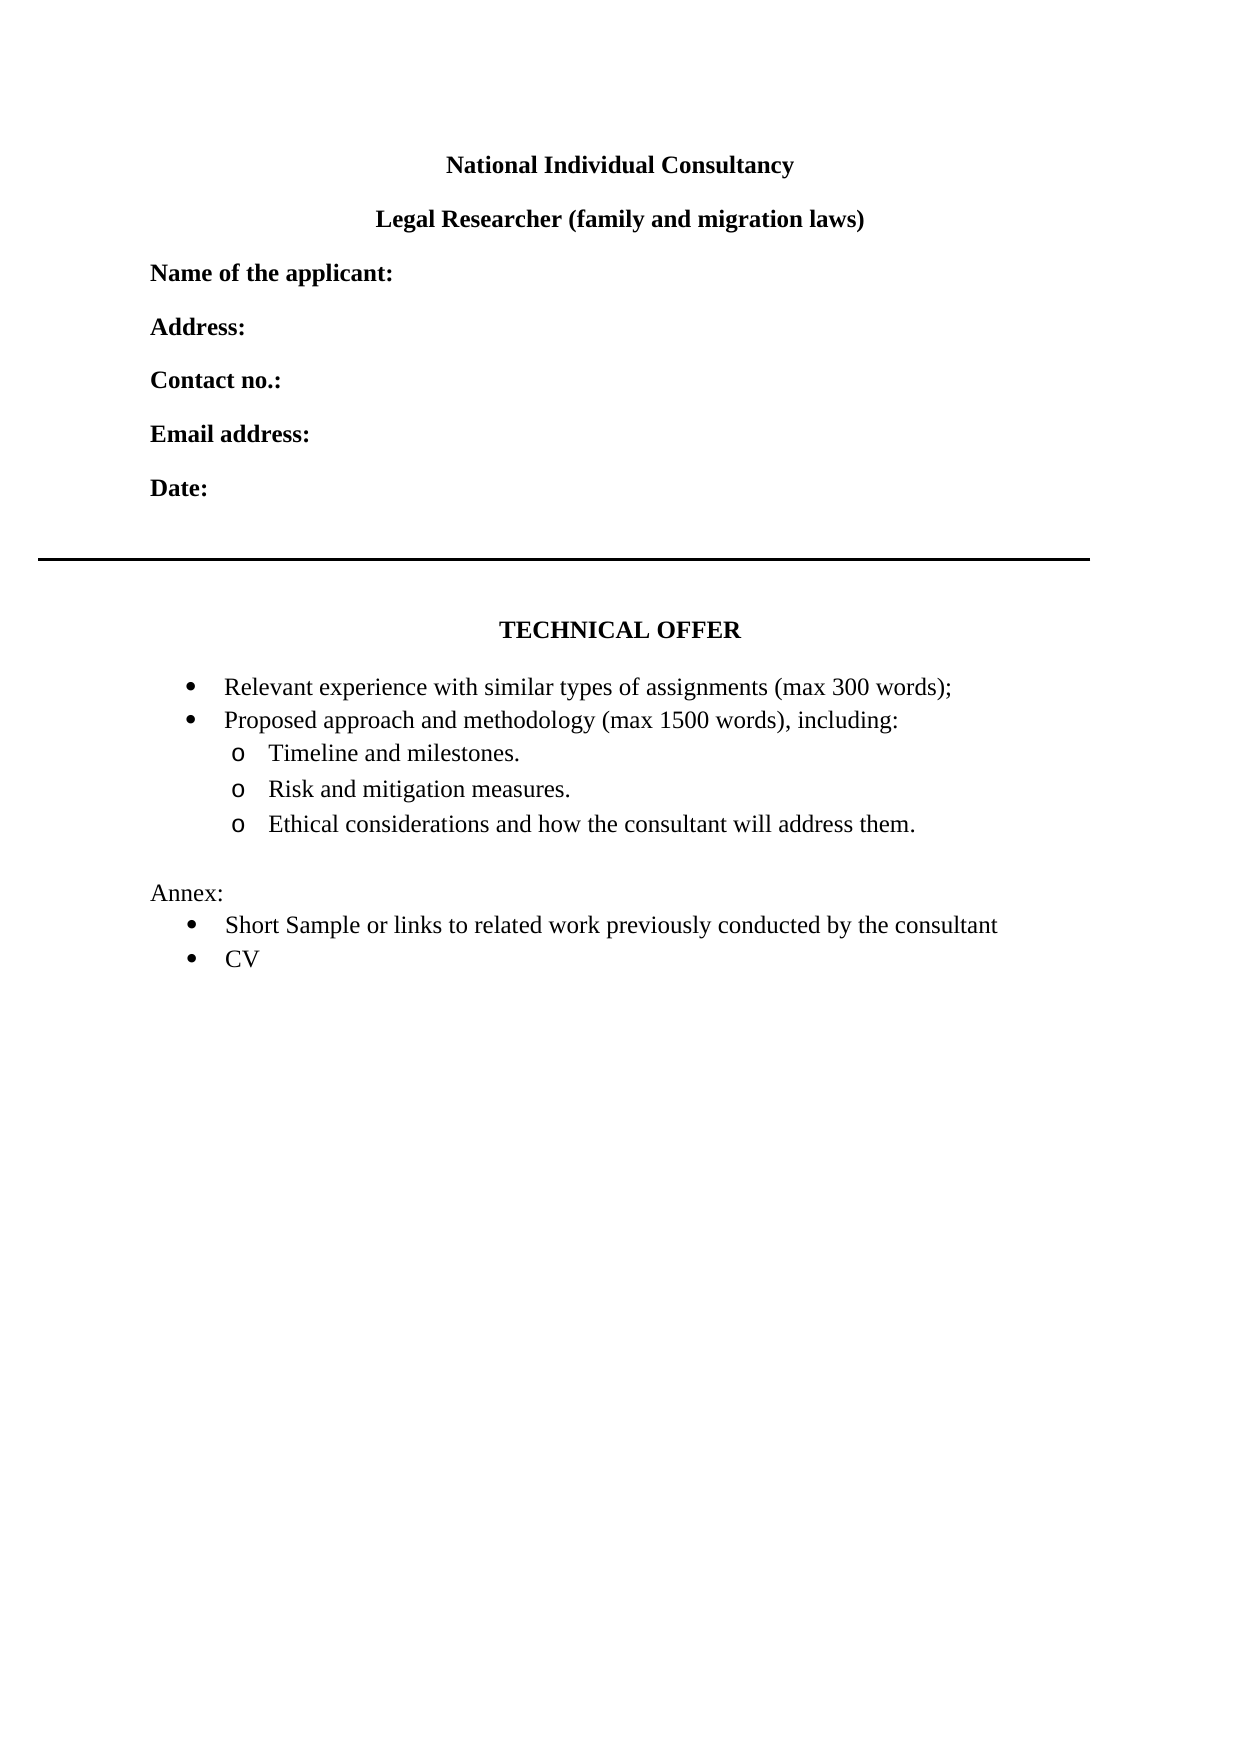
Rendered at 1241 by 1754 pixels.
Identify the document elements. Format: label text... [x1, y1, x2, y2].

list Risk and mitigation measures. [231, 774, 1090, 804]
text Address: [150, 312, 1090, 340]
list Short Sample or links to related work previously conducted by the consultant [187, 911, 1090, 939]
text National Individual Consultancy [150, 150, 1090, 179]
text Annex: [150, 878, 1090, 906]
list Relevant experience with similar types of assignments (max 300 words); [186, 672, 1090, 701]
list Timeline and milestones. [231, 738, 1090, 769]
text TECHNICAL OFFER [150, 615, 1090, 643]
text Date: [37, 473, 1090, 502]
text Contact no.: [150, 365, 1090, 394]
list Proposed approach and methodology (max 1500 words), including: [186, 705, 1090, 734]
text Legal Researcher (family and migration laws) [150, 204, 1090, 233]
text Email address: [150, 419, 1090, 448]
text Name of the applicant: [150, 258, 1090, 286]
list CV [187, 944, 1090, 972]
list Ethical considerations and how the consultant will address them. [231, 809, 1090, 840]
